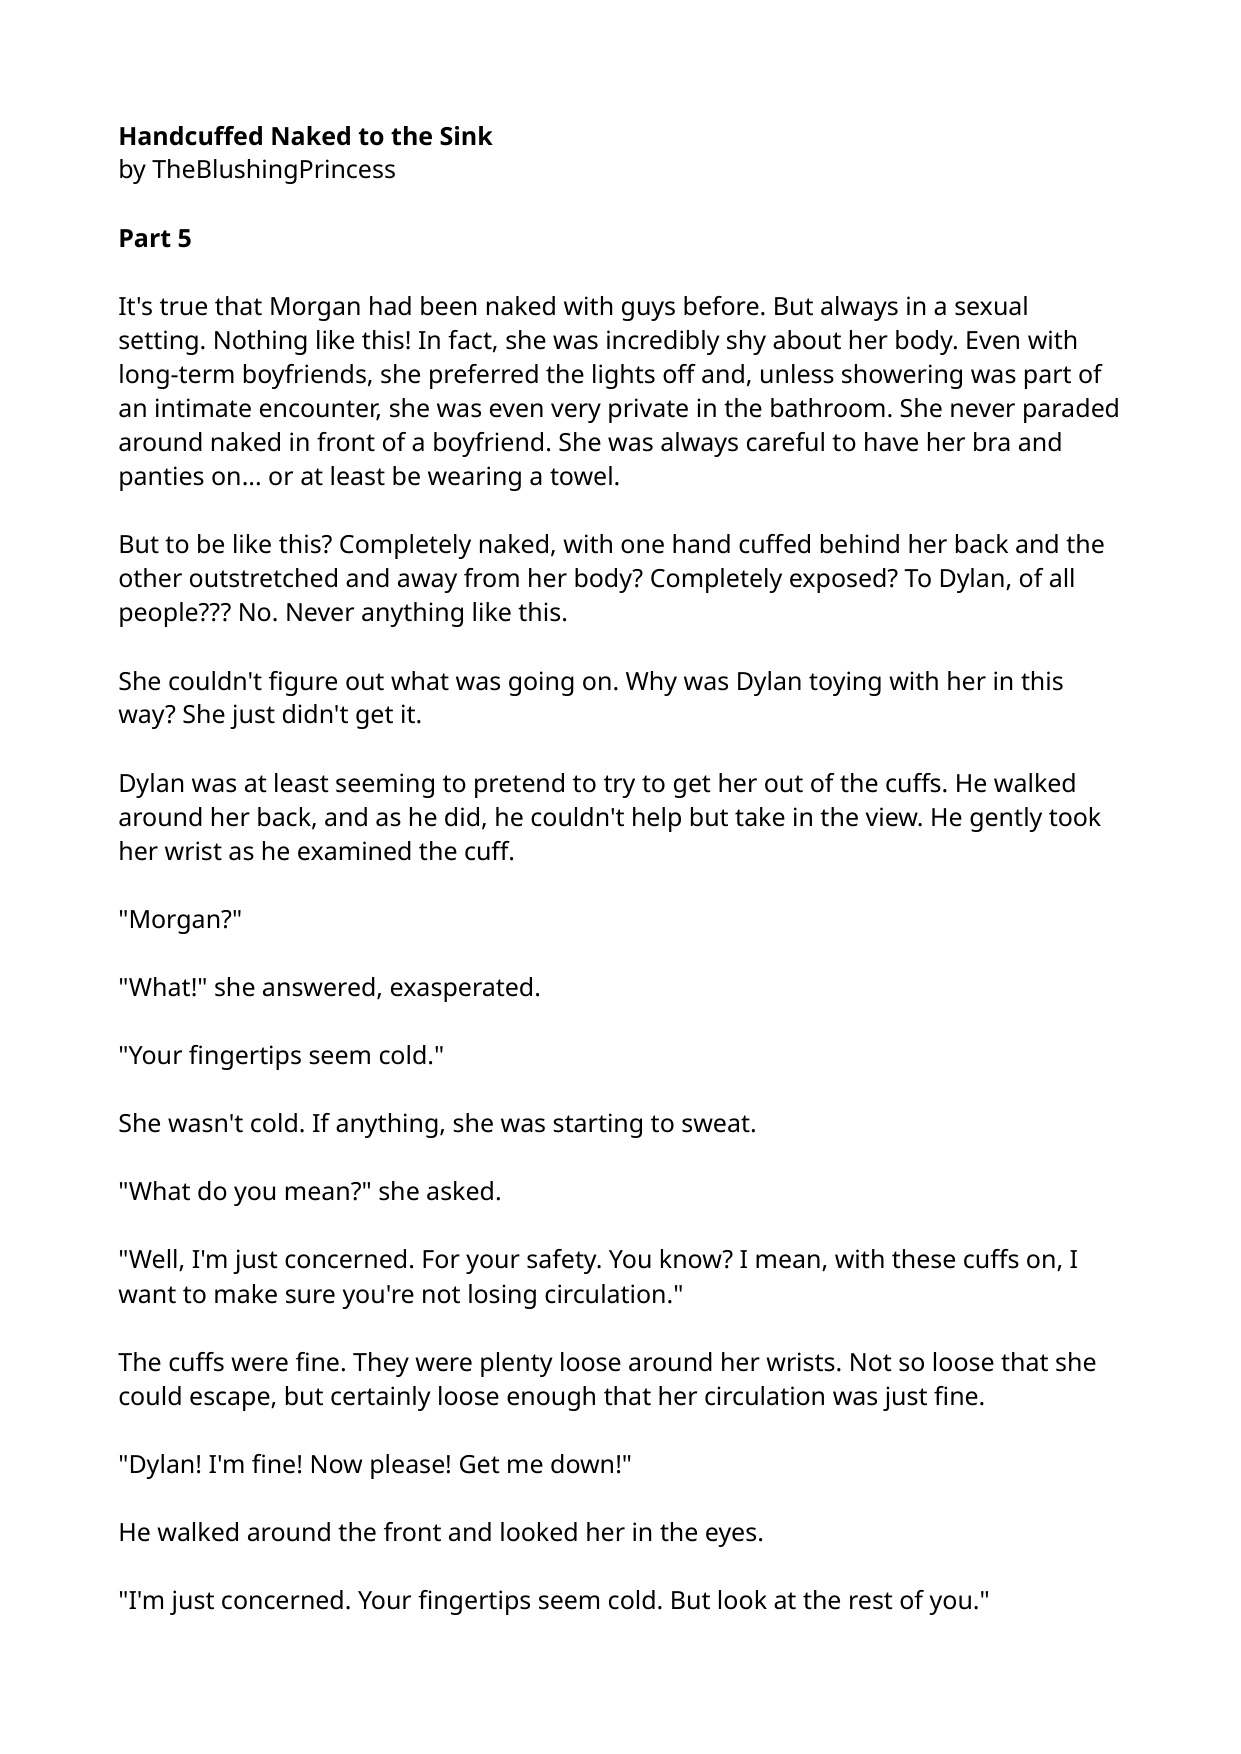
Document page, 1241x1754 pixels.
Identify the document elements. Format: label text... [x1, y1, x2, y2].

text Part 5 [118, 220, 1122, 254]
text "Dylan! I'm fine! Now please! Get me down!" [118, 1447, 1122, 1481]
text "What do you mean?" she asked. [118, 1174, 1122, 1208]
text She couldn't figure out what was going on. Why was Dylan toying with her in this way? She just didn't get it. [118, 663, 1122, 731]
text "Well, I'm just concerned. For your safety. You know? I mean, with these cuffs on, I want to make sure you're not losing circulation." [118, 1242, 1122, 1310]
text "Your fingertips seem cold." [118, 1038, 1122, 1072]
text Handcuffed Naked to the Sink [118, 118, 1122, 152]
text "What!" she answered, exasperated. [118, 970, 1122, 1004]
text She wasn't cold. If anything, she was starting to sweat. [118, 1106, 1122, 1140]
text It's true that Morgan had been naked with guys before. But always in a sexual setting. Nothing like this! In fact, she was incredibly shy about her body. Even with long-term boyfriends, she preferred the lights off and, unless showering was part of an intimate encounter, she was even very private in the bathroom. She never paraded around naked in front of a boyfriend. She was always careful to have her bra and panties on... or at least be wearing a towel. [118, 288, 1122, 493]
text Dylan was at least seeming to pretend to try to get her out of the cuffs. He walked around her back, and as he did, he couldn't help but take in the view. He gently took her wrist as he examined the cuff. [118, 765, 1122, 867]
text by TheBlushingPrincess [118, 152, 1122, 186]
text The cuffs were fine. They were plenty loose around her wrists. Not so loose that she could escape, but certainly loose enough that her circulation was just fine. [118, 1344, 1122, 1412]
text "Morgan?" [118, 902, 1122, 936]
text But to be like this? Completely naked, with one hand cuffed behind her back and the other outstretched and away from her body? Completely exposed? To Dylan, of all people??? No. Never anything like this. [118, 527, 1122, 629]
text He walked around the front and looked her in the eyes. [118, 1515, 1122, 1549]
text "I'm just concerned. Your fingertips seem cold. But look at the rest of you." [118, 1583, 1122, 1617]
